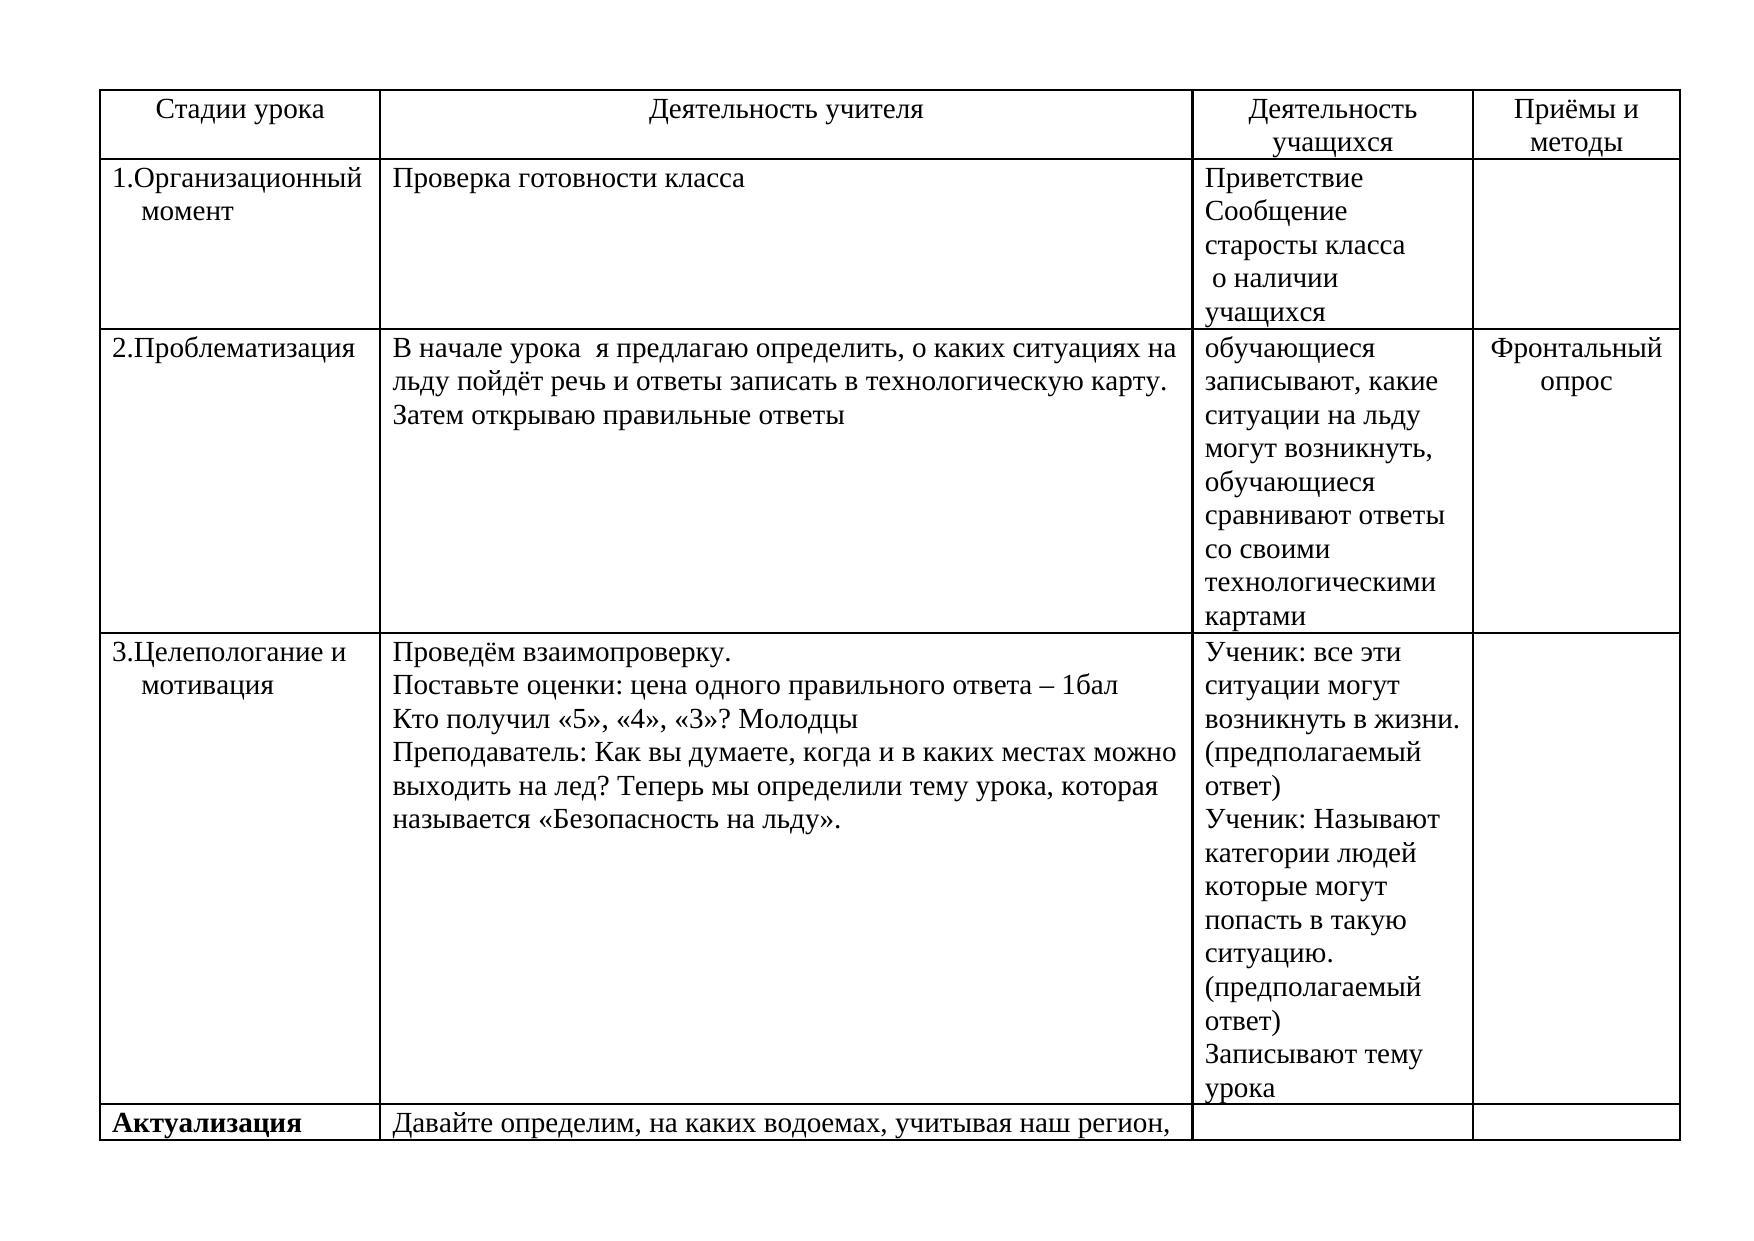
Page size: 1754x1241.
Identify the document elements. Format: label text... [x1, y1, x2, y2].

table_cell 1.Организационный момент [101, 160, 379, 328]
table_cell обучающиеся записывают, какие ситуации на льду могут возникнуть, обучающиеся сравнивают ответы со своими технологическими картами [1194, 330, 1472, 632]
table_cell 3.Целепологание и мотивация [101, 634, 379, 1103]
table_cell [1194, 1105, 1472, 1139]
table_cell Актуализация [101, 1105, 379, 1139]
table_header Деятельность учителя [381, 91, 1191, 158]
table_header Стадии урока [101, 91, 379, 158]
table_cell Приветствие Сообщение старосты класса о наличии учащихся [1194, 160, 1472, 328]
table_cell В начале урока я предлагаю определить, о каких ситуациях на льду пойдёт речь и ответы записать в технологическую карту. Затем открываю правильные ответы [381, 330, 1191, 632]
table_cell [1474, 160, 1679, 328]
table_cell [1474, 1105, 1679, 1139]
table_cell Фронтальный опрос [1474, 330, 1679, 632]
table_cell Проведём взаимопроверку. Поставьте оценки: цена одного правильного ответа – 1бал Кто получил «5», «4», «3»? Молодцы Преподаватель: Как вы думаете, когда и в каких местах можно выходить на лед? Теперь мы определили тему урока, которая называется «Безопасность на льду». [381, 634, 1191, 1103]
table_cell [381, 1105, 1191, 1139]
table_header Деятельность учащихся [1194, 91, 1472, 158]
table_cell Ученик: все эти ситуации могут возникнуть в жизни. (предполагаемый ответ) Ученик: Называют категории людей которые могут попасть в такую ситуацию. (предполагаемый ответ) Записывают тему урока [1194, 634, 1472, 1103]
table_cell Проверка готовности класса [381, 160, 1191, 328]
table_cell 2.Проблематизация [101, 330, 379, 632]
table_cell [1474, 634, 1679, 1103]
table_header Приёмы и методы [1474, 91, 1679, 158]
